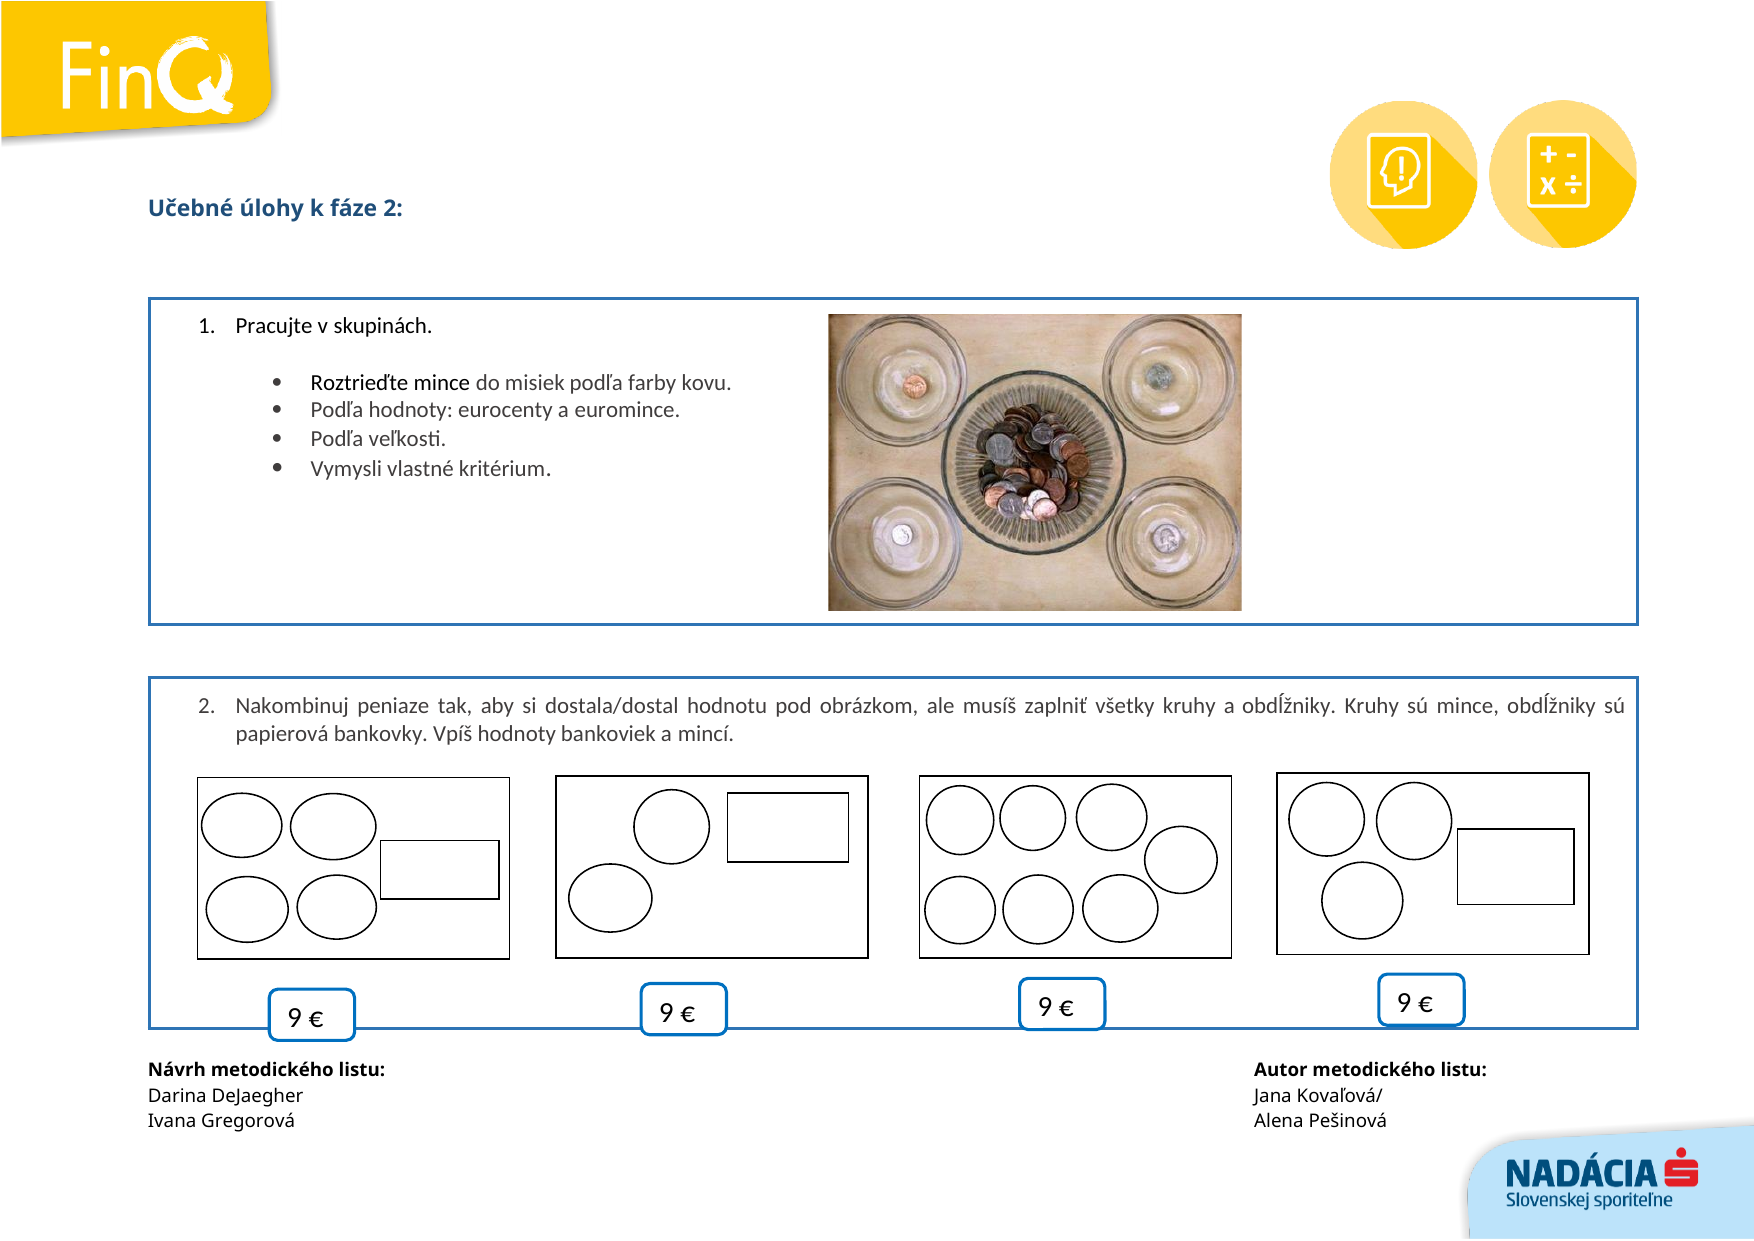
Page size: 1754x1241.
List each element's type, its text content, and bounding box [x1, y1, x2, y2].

text Učebné úlohy k fáze 2: [148, 192, 1489, 223]
table_header Pracujte v skupinách. Roztrieďte mince do misiek podľa farby kovu. Podľa hodnoty: eurocenty a euromince. Podľa veľkosti. Vymysli vlastné kritérium. [151, 300, 1636, 622]
picture [828, 314, 1242, 611]
picture [1329, 101, 1478, 192]
picture [1329, 223, 1478, 249]
picture [1489, 100, 1637, 248]
picture [1, 1, 297, 167]
picture [1452, 1108, 1754, 1239]
